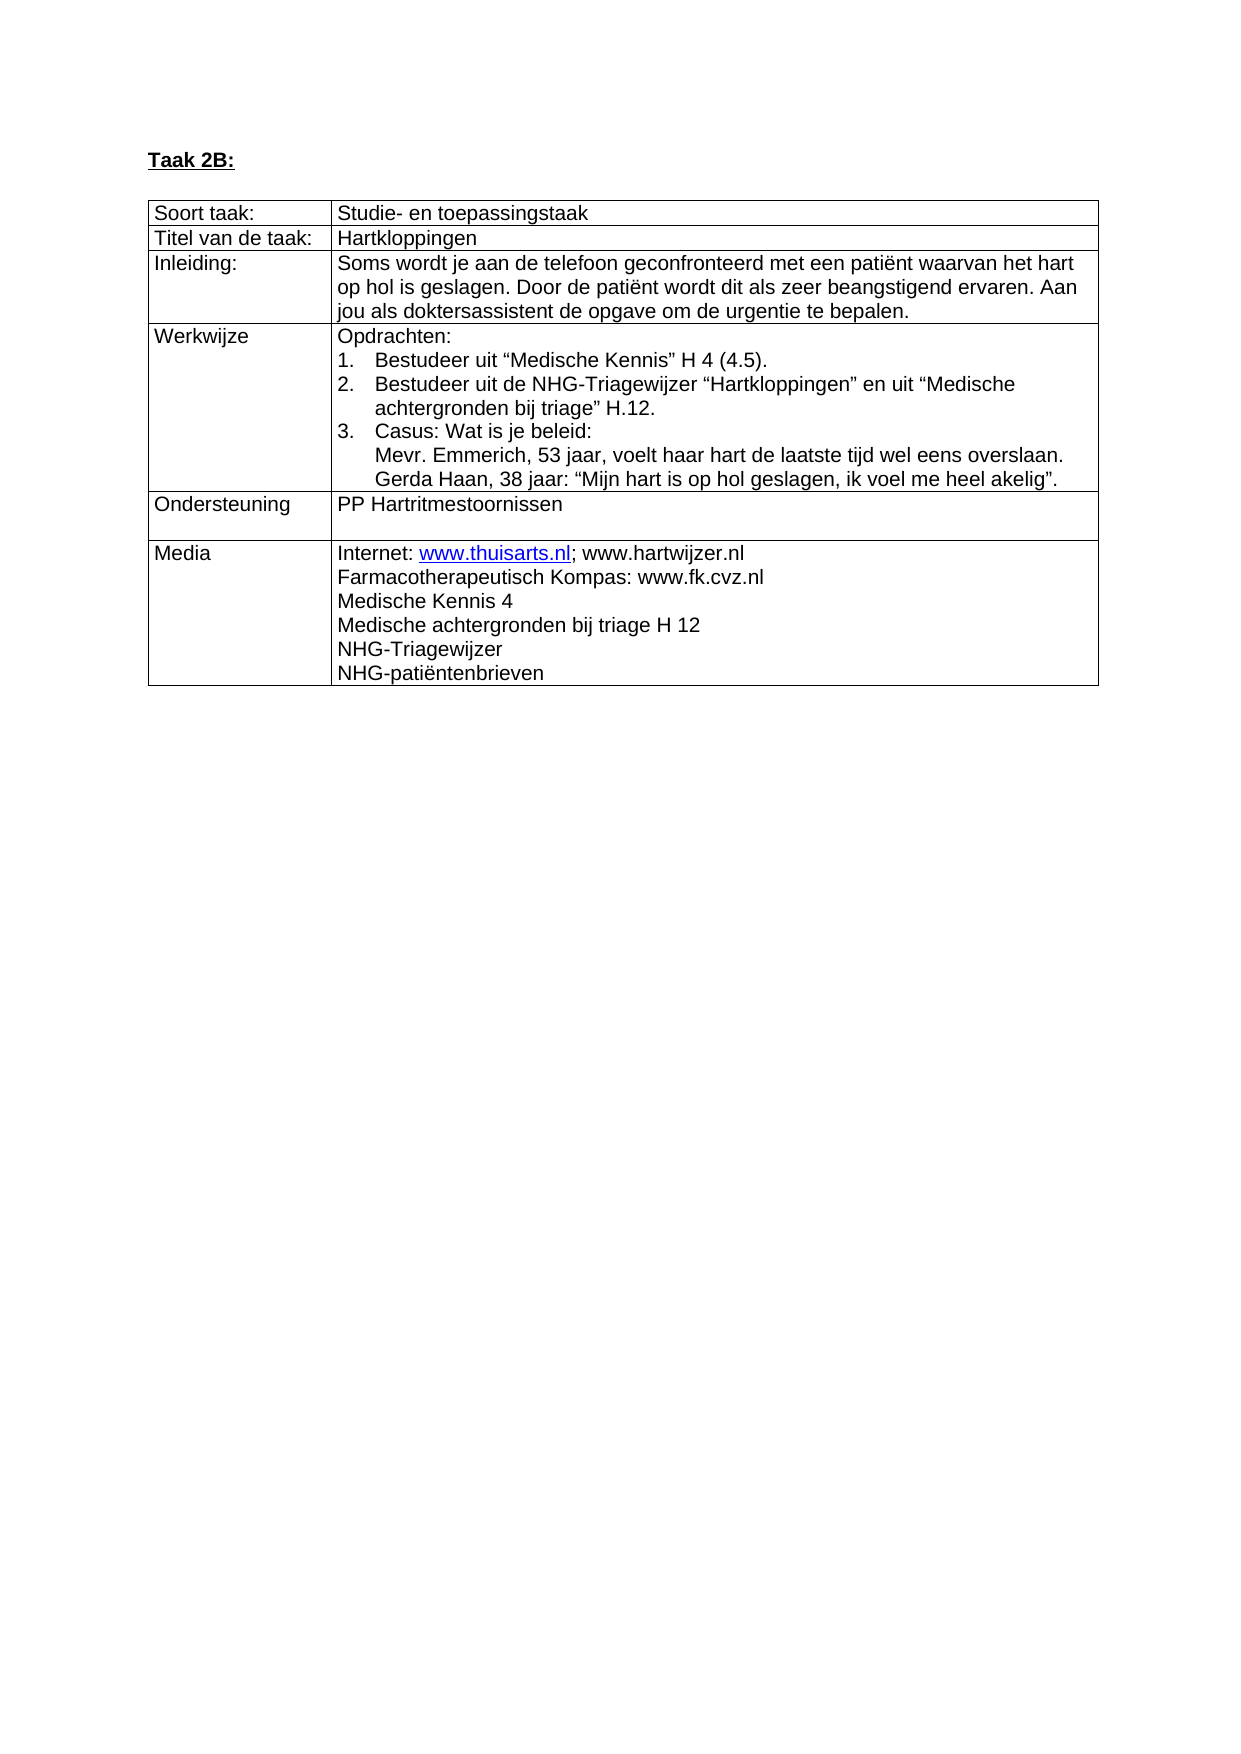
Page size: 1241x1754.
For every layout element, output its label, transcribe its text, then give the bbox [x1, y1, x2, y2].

table_cell Hartkloppingen [332, 226, 1098, 249]
table_cell PP Hartritmestoornissen [332, 492, 1098, 540]
table_header Soort taak: [149, 201, 331, 224]
table_cell Werkwijze [149, 324, 331, 491]
table_cell Internet: www.thuisarts.nl; www.hartwijzer.nl Farmacotherapeutisch Kompas: www.fk.cvz.nl Medische Kennis 4 Medische achtergronden bij triage H 12 NHG-Triagewijzer NHG-patiëntenbrieven [332, 541, 1098, 685]
table_cell Inleiding: [149, 251, 331, 322]
table_cell Soms wordt je aan de telefoon geconfronteerd met een patiënt waarvan het hart op hol is geslagen. Door de patiënt wordt dit als zeer beangstigend ervaren. Aan jou als doktersassistent de opgave om de urgentie te bepalen. [332, 251, 1098, 322]
table_cell Opdrachten: Bestudeer uit “Medische Kennis” H 4 (4.5). Bestudeer uit de NHG-Triagewijzer “Hartkloppingen” en uit “Medische achtergronden bij triage” H.12. Casus: Wat is je beleid: Mevr. Emmerich, 53 jaar, voelt haar hart de laatste tijd wel eens overslaan. Gerda Haan, 38 jaar: “Mijn hart is op hol geslagen, ik voel me heel akelig”. [332, 324, 1098, 491]
table_cell Titel van de taak: [149, 226, 331, 249]
table_cell Media [149, 541, 331, 685]
table_cell Ondersteuning [149, 492, 331, 540]
text Taak 2B: [148, 148, 1093, 172]
table_header Studie- en toepassingstaak [332, 201, 1098, 224]
